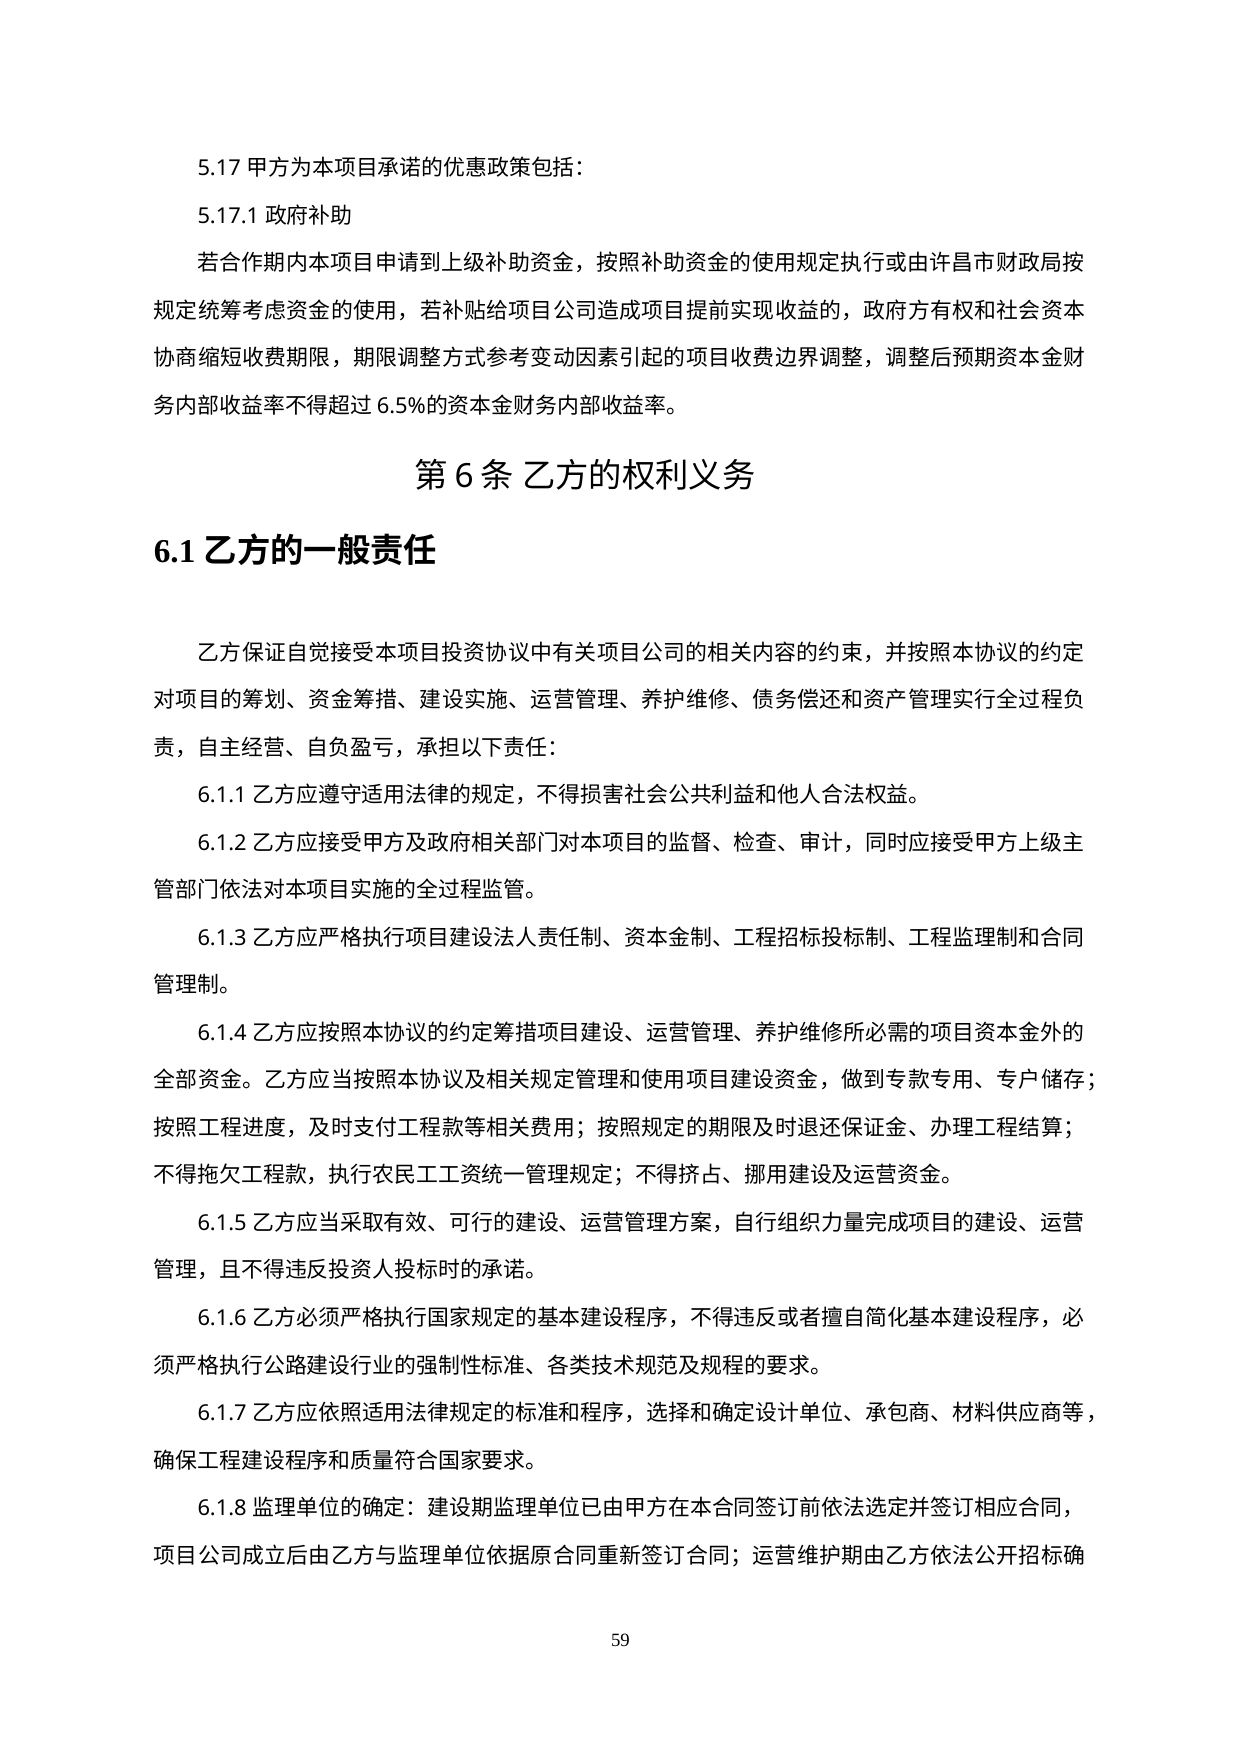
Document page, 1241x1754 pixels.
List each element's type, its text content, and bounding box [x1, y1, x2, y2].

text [153, 1490, 1087, 1569]
text 6.1.5 乙方应当采取有效、可行的建设、运营管理方案，自行组织力量完成项目的建设、运营管理，且不得违反投资人投标时的承诺。 [153, 1205, 1087, 1284]
text 6.1.6 乙方必须严格执行国家规定的基本建设程序，不得违反或者擅自简化基本建设程序，必须严格执行公路建设行业的强制性标准、各类技术规范及规程的要求。 [153, 1300, 1087, 1379]
subtitle 第6条 乙方的权利义务 [414, 452, 1087, 497]
text 6.1.7 乙方应依照适用法律规定的标准和程序，选择和确定设计单位、承包商、材料供应商等，确保工程建设程序和质量符合国家要求。 [153, 1395, 1087, 1474]
text 6.1.3 乙方应严格执行项目建设法人责任制、资本金制、工程招标投标制、工程监理制和合同管理制。 [153, 920, 1087, 999]
text 乙方保证自觉接受本项目投资协议中有关项目公司的相关内容的约束，并按照本协议的约定对项目的筹划、资金筹措、建设实施、运营管理、养护维修、债务偿还和资产管理实行全过程负责，自主经营、自负盈亏，承担以下责任： [153, 634, 1087, 761]
text 6.1.4 乙方应按照本协议的约定筹措项目建设、运营管理、养护维修所必需的项目资本金外的全部资金。乙方应当按照本协议及相关规定管理和使用项目建设资金，做到专款专用、专户储存；按照工程进度，及时支付工程款等相关费用；按照规定的期限及时退还保证金、办理工程结算；不得拖欠工程款，执行农民工工资统一管理规定；不得挤占、挪用建设及运营资金。 [153, 1015, 1087, 1189]
text 6.1.1 乙方应遵守适用法律的规定，不得损害社会公共利益和他人合法权益。 [153, 777, 1087, 809]
subtitle 6.1 乙方的一般责任 [153, 524, 1087, 572]
text 6.1.2 乙方应接受甲方及政府相关部门对本项目的监督、检查、审计，同时应接受甲方上级主管部门依法对本项目实施的全过程监管。 [153, 824, 1087, 904]
text 5.17.1 政府补助 [153, 198, 1087, 229]
text 5.17 甲方为本项目承诺的优惠政策包括： [153, 150, 1087, 182]
text 若合作期内本项目申请到上级补助资金，按照补助资金的使用规定执行或由许昌市财政局按规定统筹考虑资金的使用，若补贴给项目公司造成项目提前实现收益的，政府方有权和社会资本协商缩短收费期限，期限调整方式参考变动因素引起的项目收费边界调整，调整后预期资本金财务内部收益率不得超过6.5%的资本金财务内部收益率。 [153, 245, 1087, 419]
